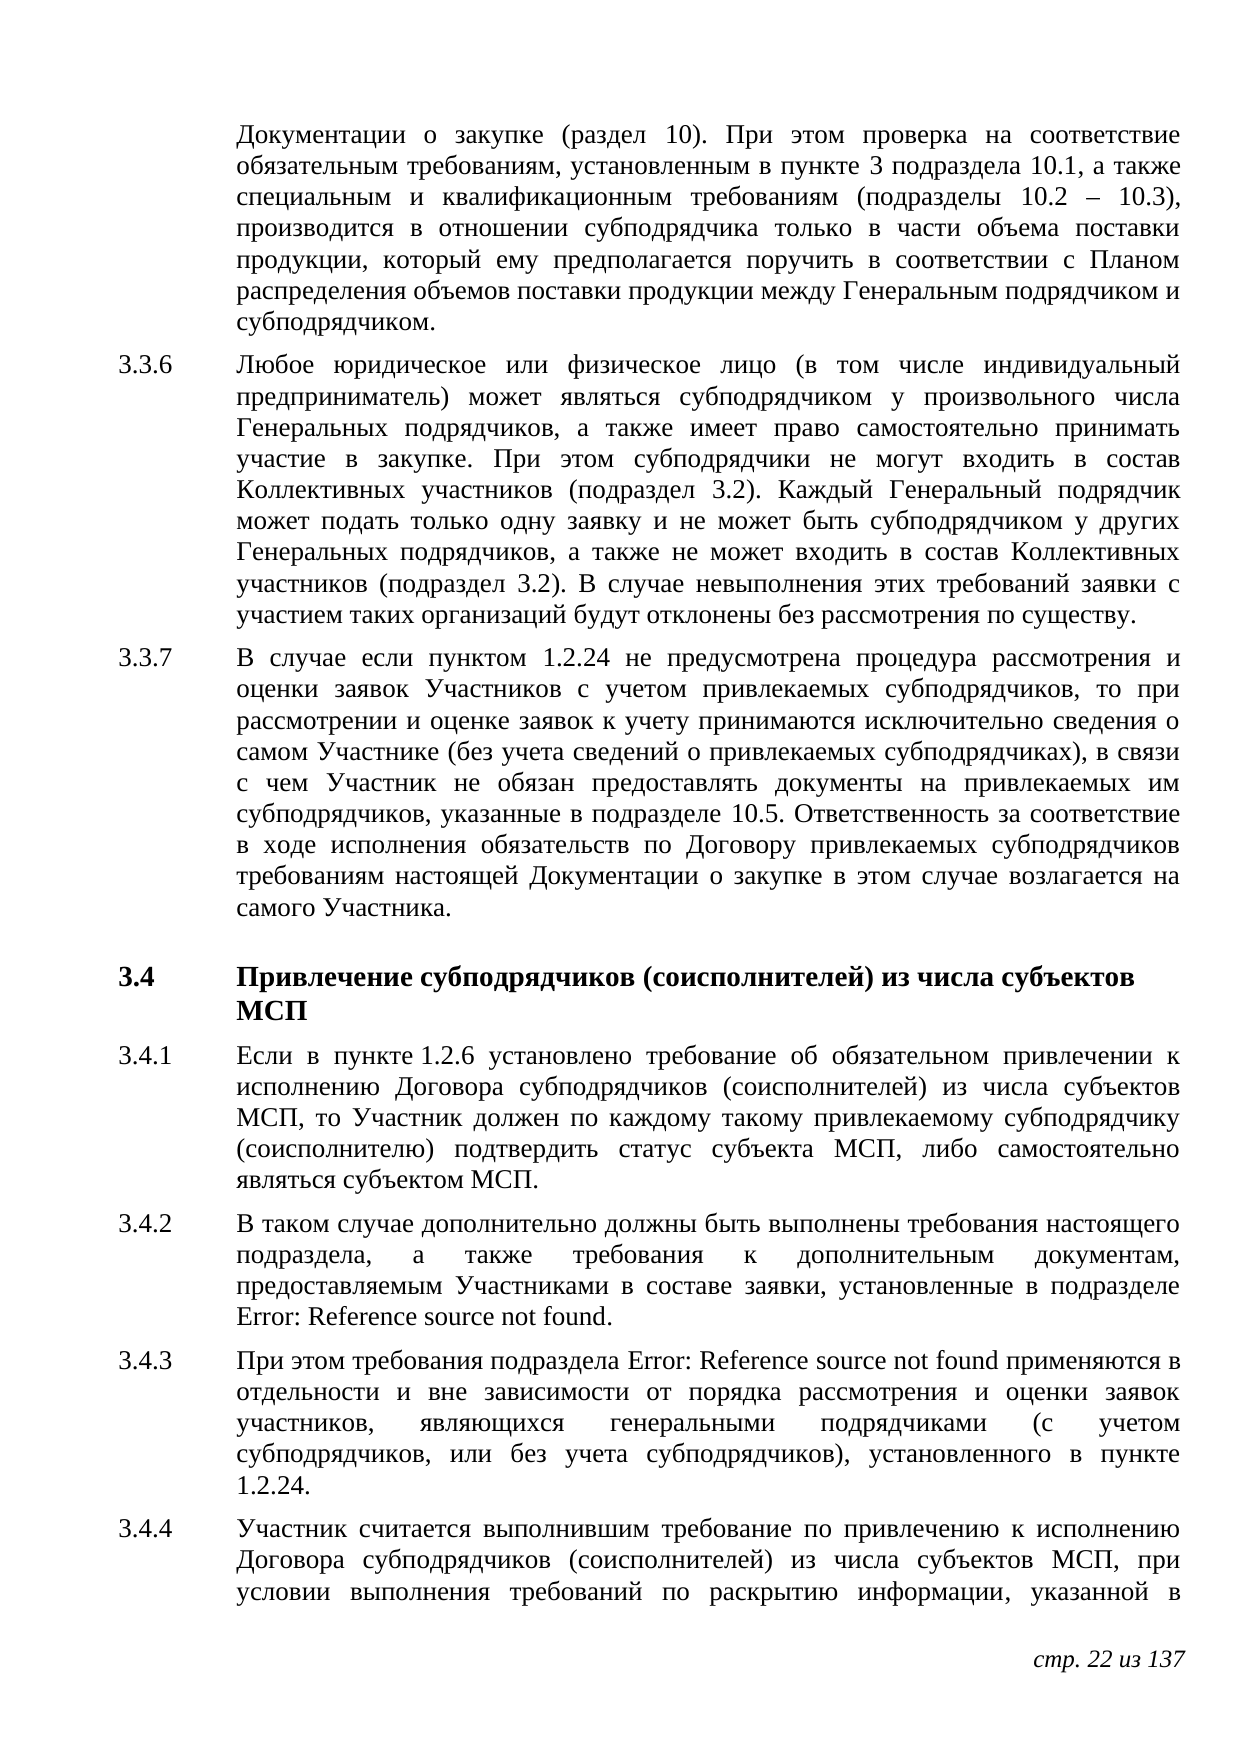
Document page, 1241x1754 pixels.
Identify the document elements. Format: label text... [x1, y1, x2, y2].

text При этом требования подраздела 10.6 применяются в отдельности и вне зависимости от порядка рассмотрения и оценки заявок участников, являющихся генеральными подрядчиками (с учетом субподрядчиков, или без учета субподрядчиков), установленного в пункте 1.2.24. [118, 1344, 1181, 1500]
text Любое юридическое или физическое лицо (в том числе индивидуальный предприниматель) может являться субподрядчиком у произвольного числа Генеральных подрядчиков, а также имеет право самостоятельно принимать участие в закупке. При этом субподрядчики не могут входить в состав Коллективных участников (подраздел 3.2). Каждый Генеральный подрядчик может подать только одну заявку и не может быть субподрядчиком у других Генеральных подрядчиков, а также не может входить в состав Коллективных участников (подраздел 3.2). В случае невыполнения этих требований заявки с участием таких организаций будут отклонены без рассмотрения по существу. [118, 349, 1181, 629]
text В таком случае дополнительно должны быть выполнены требования настоящего подраздела, а также требования к дополнительным документам, предоставляемым Участниками в составе заявки, установленные в подразделе 10.6. [118, 1207, 1181, 1332]
text В случае если пунктом 1.2.24 не предусмотрена процедура рассмотрения и оценки заявок Участников с учетом привлекаемых субподрядчиков, то при рассмотрении и оценке заявок к учету принимаются исключительно сведения о самом Участнике (без учета сведений о привлекаемых субподрядчиках), в связи с чем Участник не обязан предоставлять документы на привлекаемых им субподрядчиков, указанные в подразделе 10.5. Ответственность за соответствие в ходе исполнения обязательств по Договору привлекаемых субподрядчиков требованиям настоящей Документации о закупке в этом случае возлагается на самого Участника. [118, 641, 1181, 922]
subtitle Привлечение субподрядчиков (соисполнителей) из числа субъектов МСП [118, 959, 1181, 1026]
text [118, 1512, 1181, 1606]
text Если в пункте 1.2.6 установлено требование об обязательном привлечении к исполнению Договора субподрядчиков (соисполнителей) из числа субъектов МСП, то Участник должен по каждому такому привлекаемому субподрядчику (соисполнителю) подтвердить статус субъекта МСП, либо самостоятельно являться субъектом МСП. [118, 1039, 1181, 1194]
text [118, 118, 1181, 336]
